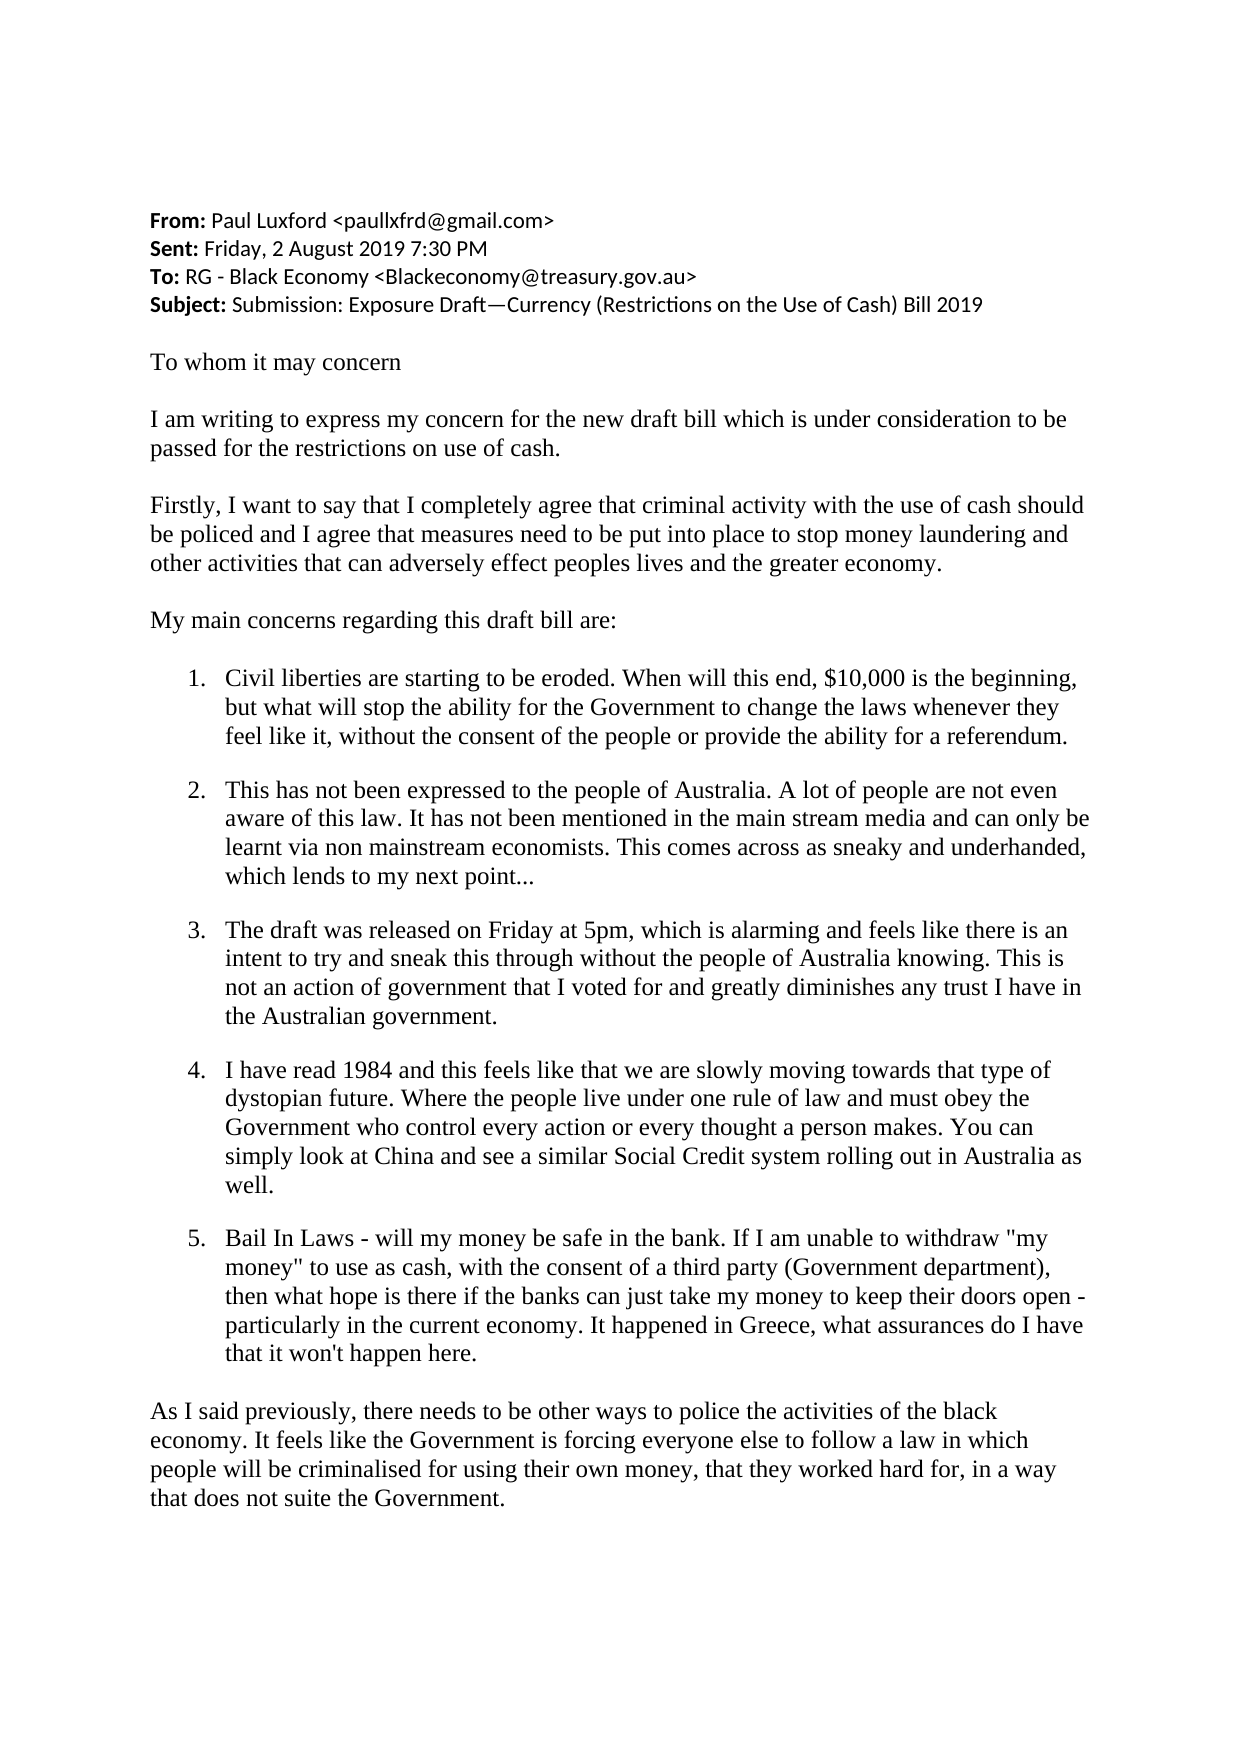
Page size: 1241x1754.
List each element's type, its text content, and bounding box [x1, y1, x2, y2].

text From: Paul Luxford <paullxfrd@gmail.com> Sent: Friday, 2 August 2019 7:30 PM To: RG - Black Economy <Blackeconomy@treasury.gov.au> Subject: Submission: Exposure Draft—Currency (Restrictions on the Use of Cash) Bill 2019 [150, 206, 1090, 318]
text As I said previously, there needs to be other ways to police the activities of the black economy. It feels like the Government is forcing everyone else to follow a law in which people will be criminalised for using their own money, that they worked hard for, in a way that does not suite the Government. [150, 1396, 1090, 1511]
list This has not been expressed to the people of Australia. A lot of people are not even aware of this law. It has not been mentioned in the main stream media and can only be learnt via non mainstream economists. This comes across as sneaky and underhanded, which lends to my next point... [187, 775, 1090, 890]
text My main concerns regarding this draft bill are: [150, 606, 1090, 634]
text I am writing to express my concern for the new draft bill which is under consideration to be passed for the restrictions on use of cash. [150, 404, 1090, 462]
text To whom it may concern [150, 347, 1090, 376]
list Bail In Laws - will my money be safe in the bank. If I am unable to withdraw "my money" to use as cash, with the consent of a third party (Government department), then what hope is there if the banks can just take my money to keep their doors open - particularly in the current economy. It happened in Greece, what assurances do I have that it won't happen here. [187, 1223, 1090, 1367]
text Firstly, I want to say that I completely agree that criminal activity with the use of cash should be policed and I agree that measures need to be put into place to stop money laundering and other activities that can adversely effect peoples lives and the greater economy. [150, 491, 1090, 577]
list The draft was released on Friday at 5pm, which is alarming and feels like there is an intent to try and sneak this through without the people of Australia knowing. This is not an action of government that I voted for and greatly diminishes any trust I have in the Australian government. [187, 915, 1090, 1030]
list I have read 1984 and this feels like that we are slowly moving towards that type of dystopian future. Where the people live under one rule of law and must obey the Government who control every action or every thought a person makes. You can simply look at China and see a similar Social Credit system rolling out in Australia as well. [187, 1055, 1090, 1198]
list Civil liberties are starting to be eroded. When will this end, $10,000 is the beginning, but what will stop the ability for the Government to change the laws whenever they feel like it, without the consent of the people or provide the ability for a referendum. [187, 663, 1090, 750]
